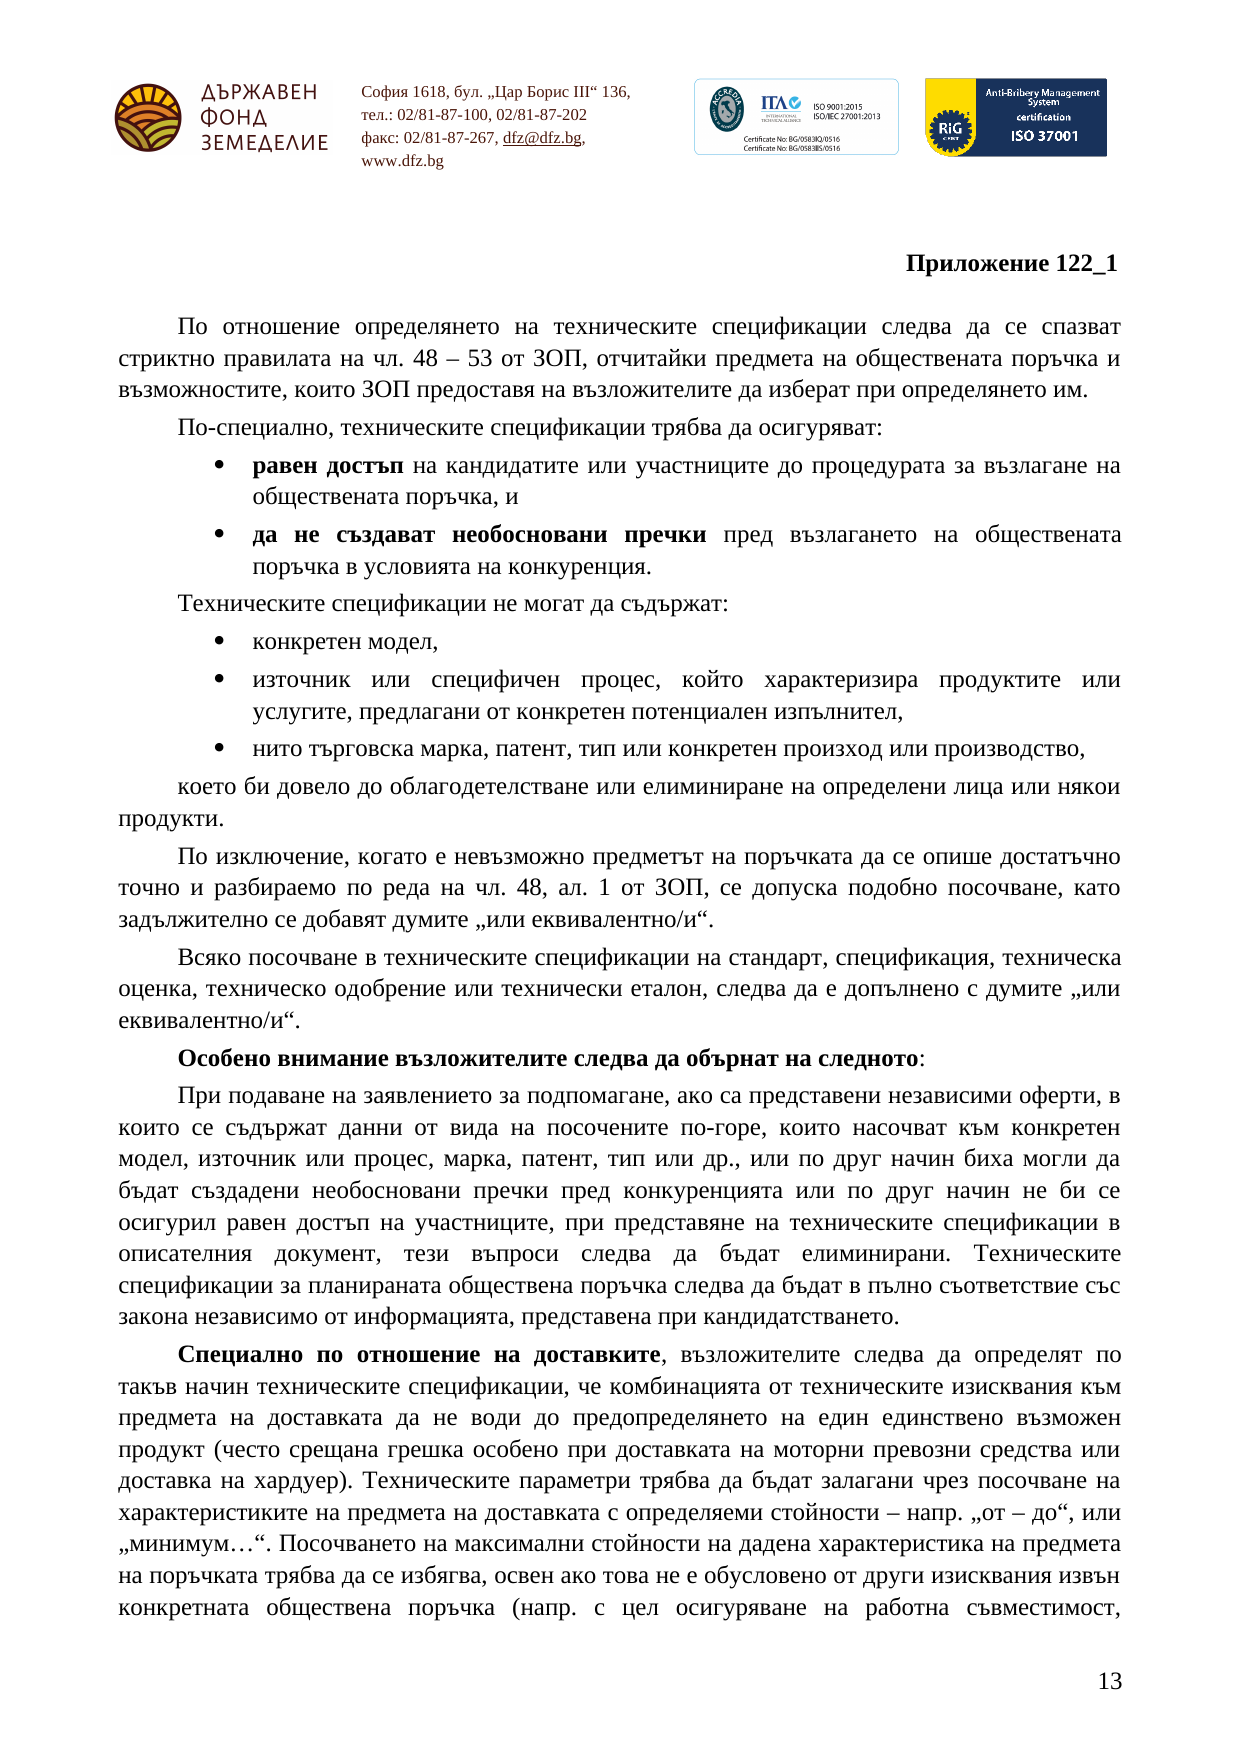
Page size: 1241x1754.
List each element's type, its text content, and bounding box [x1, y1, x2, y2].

text Всяко посочване в техническите спецификации на стандарт, спецификация, техническа оценка, техническо одобрение или технически еталон, следва да е допълнено с думите „или еквивалентно/и“. [118, 942, 1122, 1033]
list да не създават необосновани пречки пред възлагането на обществената поръчка в условията на конкуренция. [215, 519, 1122, 579]
text което би довело до облагодетелстване или елиминиране на определени лица или някои продукти. [118, 771, 1122, 832]
text По-специално, техническите спецификации трябва да осигуряват: [118, 412, 1122, 441]
text По изключение, когато е невъзможно предметът на поръчката да се опише достатъчно точно и разбираемо по реда на чл. 48, ал. 1 от ЗОП, се допуска подобно посочване, като задължително се добавят думите „или еквивалентно/и“. [118, 841, 1122, 933]
list нито търговска марка, патент, тип или конкретен произход или производство, [215, 733, 1122, 762]
text При подаване на заявлението за подпомагане, ако са представени независими оферти, в които се съдържат данни от вида на посочените по-горе, които насочват към конкретен модел, източник или процес, марка, патент, тип или др., или по друг начин биха могли да бъдат създадени необосновани пречки пред конкуренцията или по друг начин не би се осигурил равен достъп на участниците, при представяне на техническите спецификации в описателния документ, тези въпроси следва да бъдат елиминирани. Техническите спецификации за планираната обществена поръчка следва да бъдат в пълно съответствие със закона независимо от информацията, представена при кандидатстването. [118, 1080, 1122, 1330]
text Техническите спецификации не могат да съдържат: [118, 588, 1122, 617]
list източник или специфичен процес, който характеризира продуктите или услугите, предлагани от конкретен потенциален изпълнител, [215, 664, 1122, 724]
list конкретен модел, [215, 626, 1122, 655]
picture [921, 53, 1111, 180]
text По отношение определянето на техническите спецификации следва да се спазват стриктно правилата на чл. 48 – 53 от ЗОП, отчитайки предмета на обществената поръчка и възможностите, които ЗОП предоставя на възложителите да изберат при определянето им. [118, 311, 1122, 403]
list равен достъп на кандидатите или участниците до процедурата за възлагане на обществената поръчка, и [215, 450, 1122, 510]
text Особено внимание възложителите следва да обърнат на следното: [118, 1043, 1122, 1071]
picture [693, 78, 900, 156]
picture [111, 80, 333, 155]
